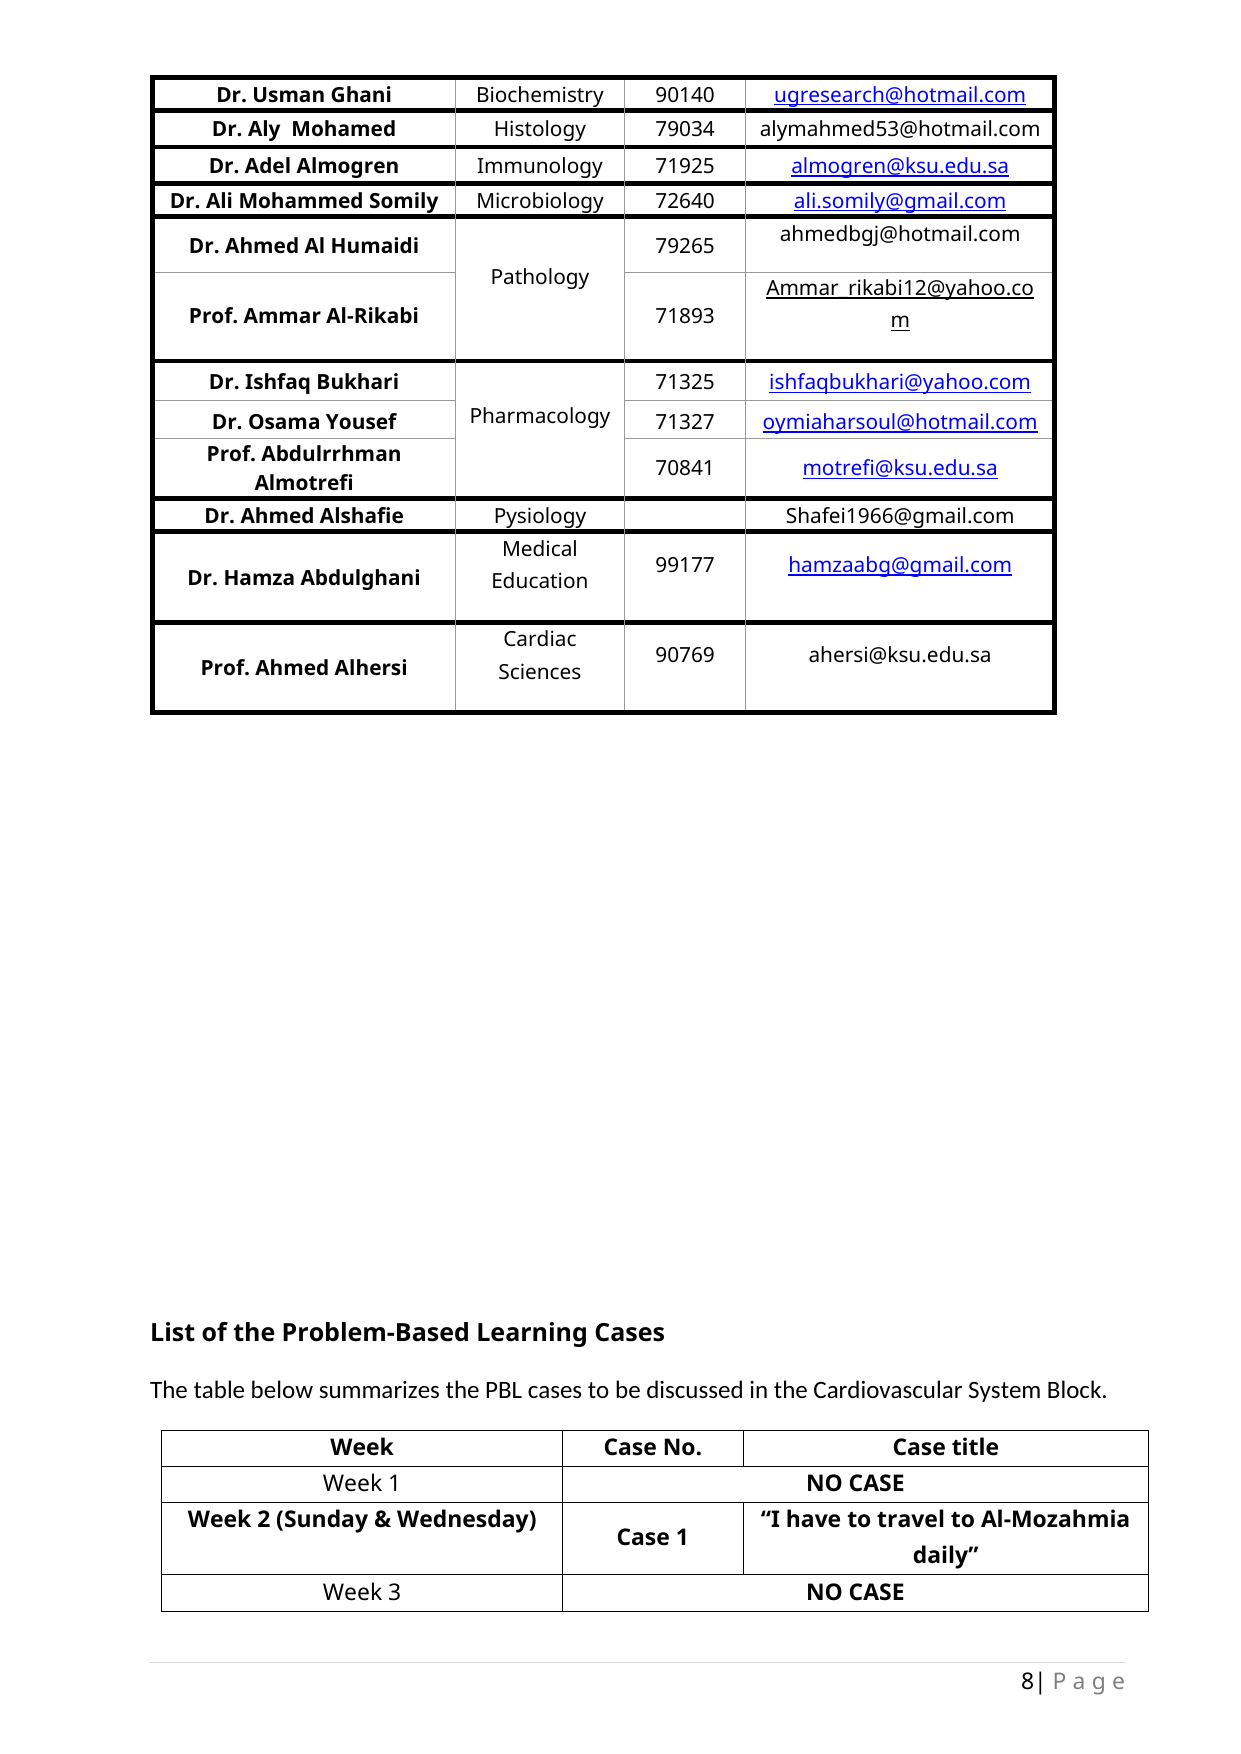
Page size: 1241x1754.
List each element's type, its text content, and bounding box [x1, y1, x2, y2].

table_header Case title [744, 1431, 1148, 1466]
table_cell Dr. Aly Mohamed [155, 113, 455, 144]
table_cell ugresearch@hotmail.com [746, 80, 1052, 108]
table_cell Medical Education [456, 534, 624, 620]
table_cell Shafei1966@gmail.com [746, 501, 1052, 529]
table_cell Prof. Ammar Al-Rikabi [155, 273, 455, 359]
table_cell 71925 [625, 149, 745, 181]
table_cell Biochemistry [456, 80, 624, 108]
table_cell Ammar_rikabi12@yahoo.com [746, 273, 1052, 359]
table_cell Week 1 [162, 1467, 562, 1502]
table_cell 90140 [625, 80, 745, 108]
table_cell Pharmacology [456, 363, 624, 496]
table_cell Microbiology [456, 186, 624, 214]
table_cell Dr. Usman Ghani [155, 80, 455, 108]
table_cell “I have to travel to Al-Mozahmia daily” [744, 1503, 1148, 1574]
table_cell Case 1 [563, 1503, 743, 1574]
table_cell Week 2 (Sunday & Wednesday) [162, 1503, 562, 1574]
table_cell Histology [456, 113, 624, 144]
table_header Case No. [563, 1431, 743, 1466]
table_cell NO CASE [563, 1467, 1148, 1502]
table_cell Dr. Ahmed Alshafie [155, 501, 455, 529]
table_cell Immunology [456, 149, 624, 181]
table_cell Dr. Ahmed Al Humaidi [155, 219, 455, 272]
table_cell Cardiac Sciences [456, 625, 624, 710]
text List of the Problem-Based Learning Cases [150, 1314, 1125, 1348]
table_header Week [162, 1431, 562, 1466]
table_cell 71327 [625, 401, 745, 438]
table_cell Dr. Ali Mohammed Somily [155, 186, 455, 214]
table_cell Pysiology [456, 501, 624, 529]
table_cell NO CASE [563, 1575, 1148, 1611]
table_cell ahersi@ksu.edu.sa [746, 625, 1052, 710]
table_cell Pathology [456, 219, 624, 359]
table_cell Dr. Ishfaq Bukhari [155, 363, 455, 400]
table_cell 79034 [625, 113, 745, 144]
table_cell 72640 [625, 186, 745, 214]
table_cell alymahmed53@hotmail.com [746, 113, 1052, 144]
table_cell ahmedbgj@hotmail.com [746, 219, 1052, 272]
table_cell 99177 [625, 534, 745, 620]
table_cell oymiaharsoul@hotmail.com [746, 401, 1052, 438]
table_cell 71325 [625, 363, 745, 400]
table_cell 79265 [625, 219, 745, 272]
table_cell 71893 [625, 273, 745, 359]
table_cell [625, 501, 745, 529]
table_cell Week 3 [162, 1575, 562, 1611]
table_cell 90769 [625, 625, 745, 710]
table_cell motrefi@ksu.edu.sa [746, 439, 1052, 496]
table_cell 70841 [625, 439, 745, 496]
table_cell ali.somily@gmail.com [746, 186, 1052, 214]
table_cell Dr. Osama Yousef [155, 401, 455, 438]
table_cell Prof. Abdulrrhman Almotrefi [155, 439, 455, 496]
table_cell Prof. Ahmed Alhersi [155, 625, 455, 710]
table_cell ishfaqbukhari@yahoo.com [746, 363, 1052, 400]
table_cell Dr. Hamza Abdulghani [155, 534, 455, 620]
table_cell Dr. Adel Almogren [155, 149, 455, 181]
text The table below summarizes the PBL cases to be discussed in the Cardiovascular System Block. [150, 1374, 1125, 1405]
table_cell hamzaabg@gmail.com [746, 534, 1052, 620]
table_cell almogren@ksu.edu.sa [746, 149, 1052, 181]
